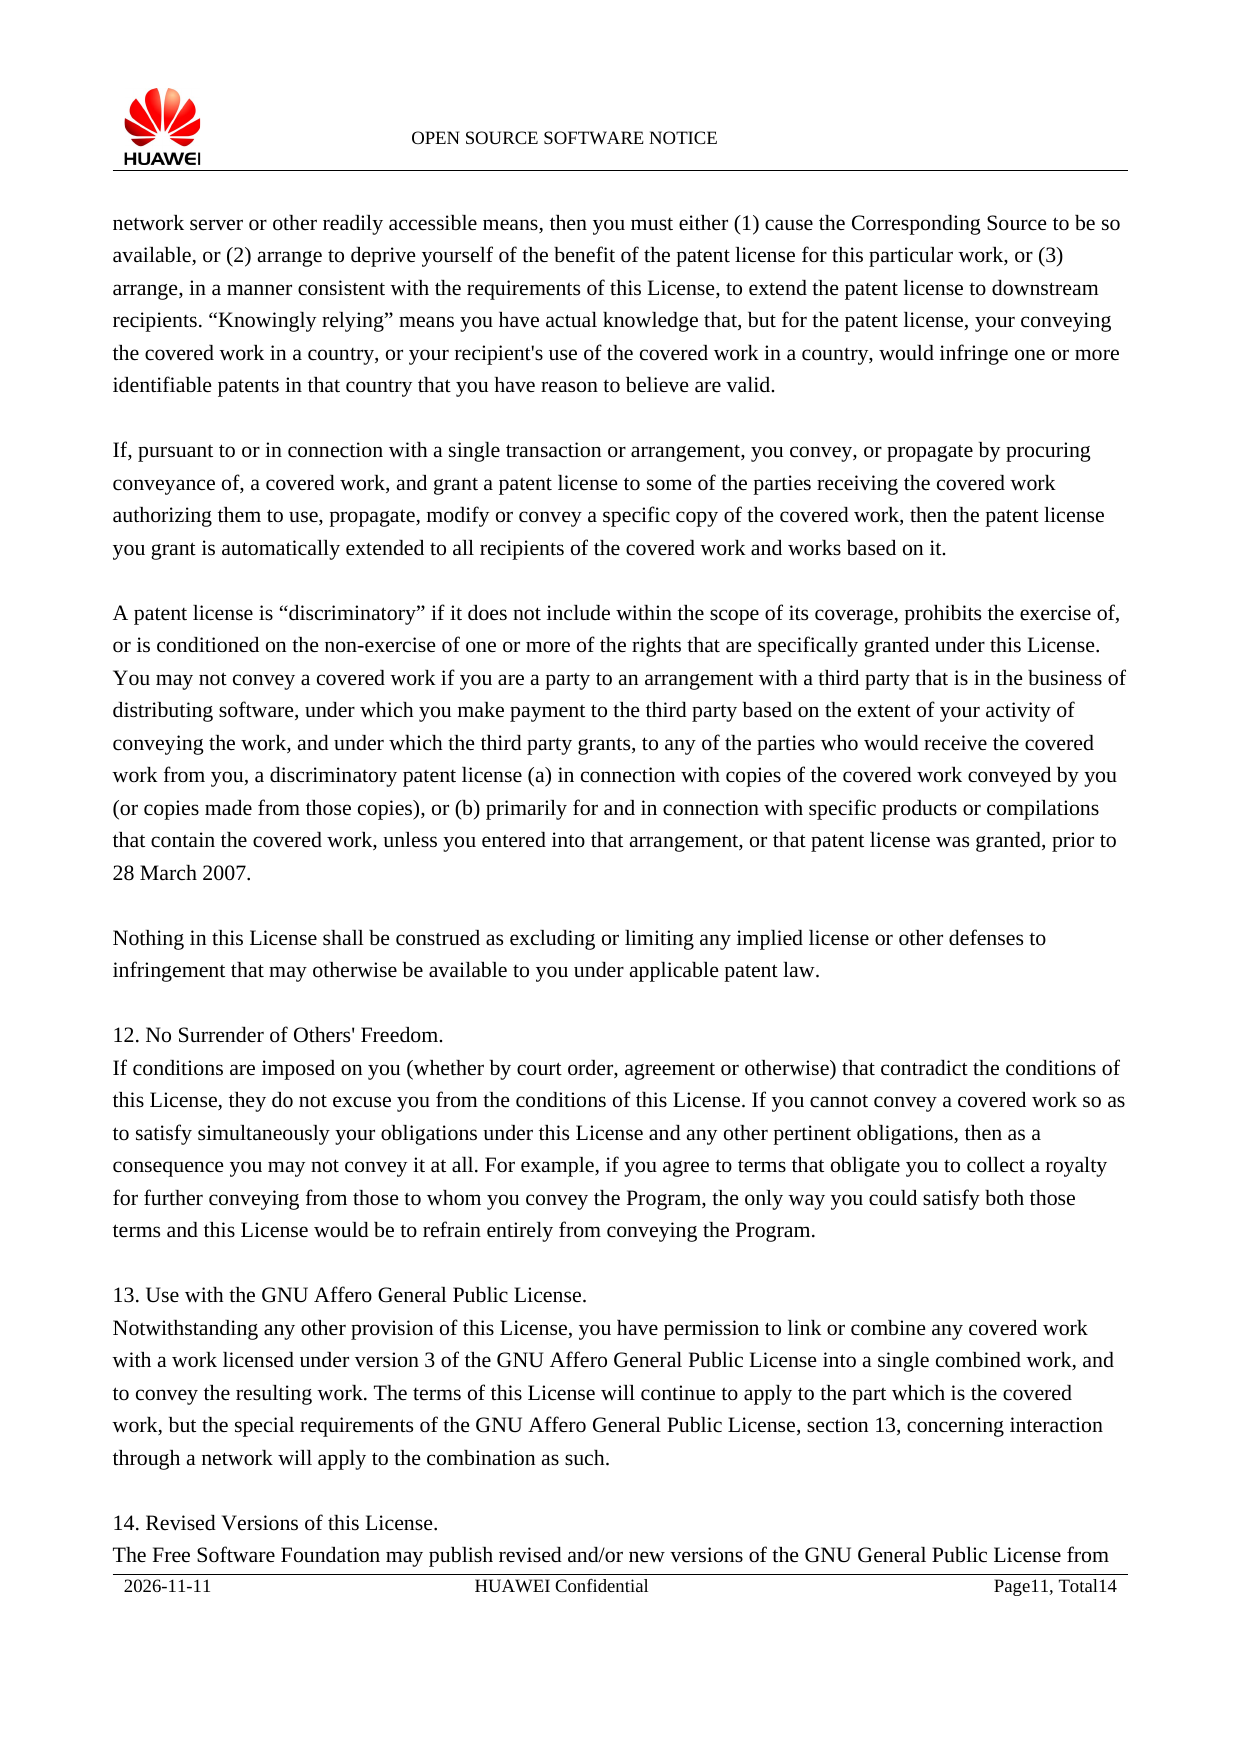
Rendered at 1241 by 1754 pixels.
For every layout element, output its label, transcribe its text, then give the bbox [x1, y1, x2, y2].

picture [124, 88, 201, 165]
